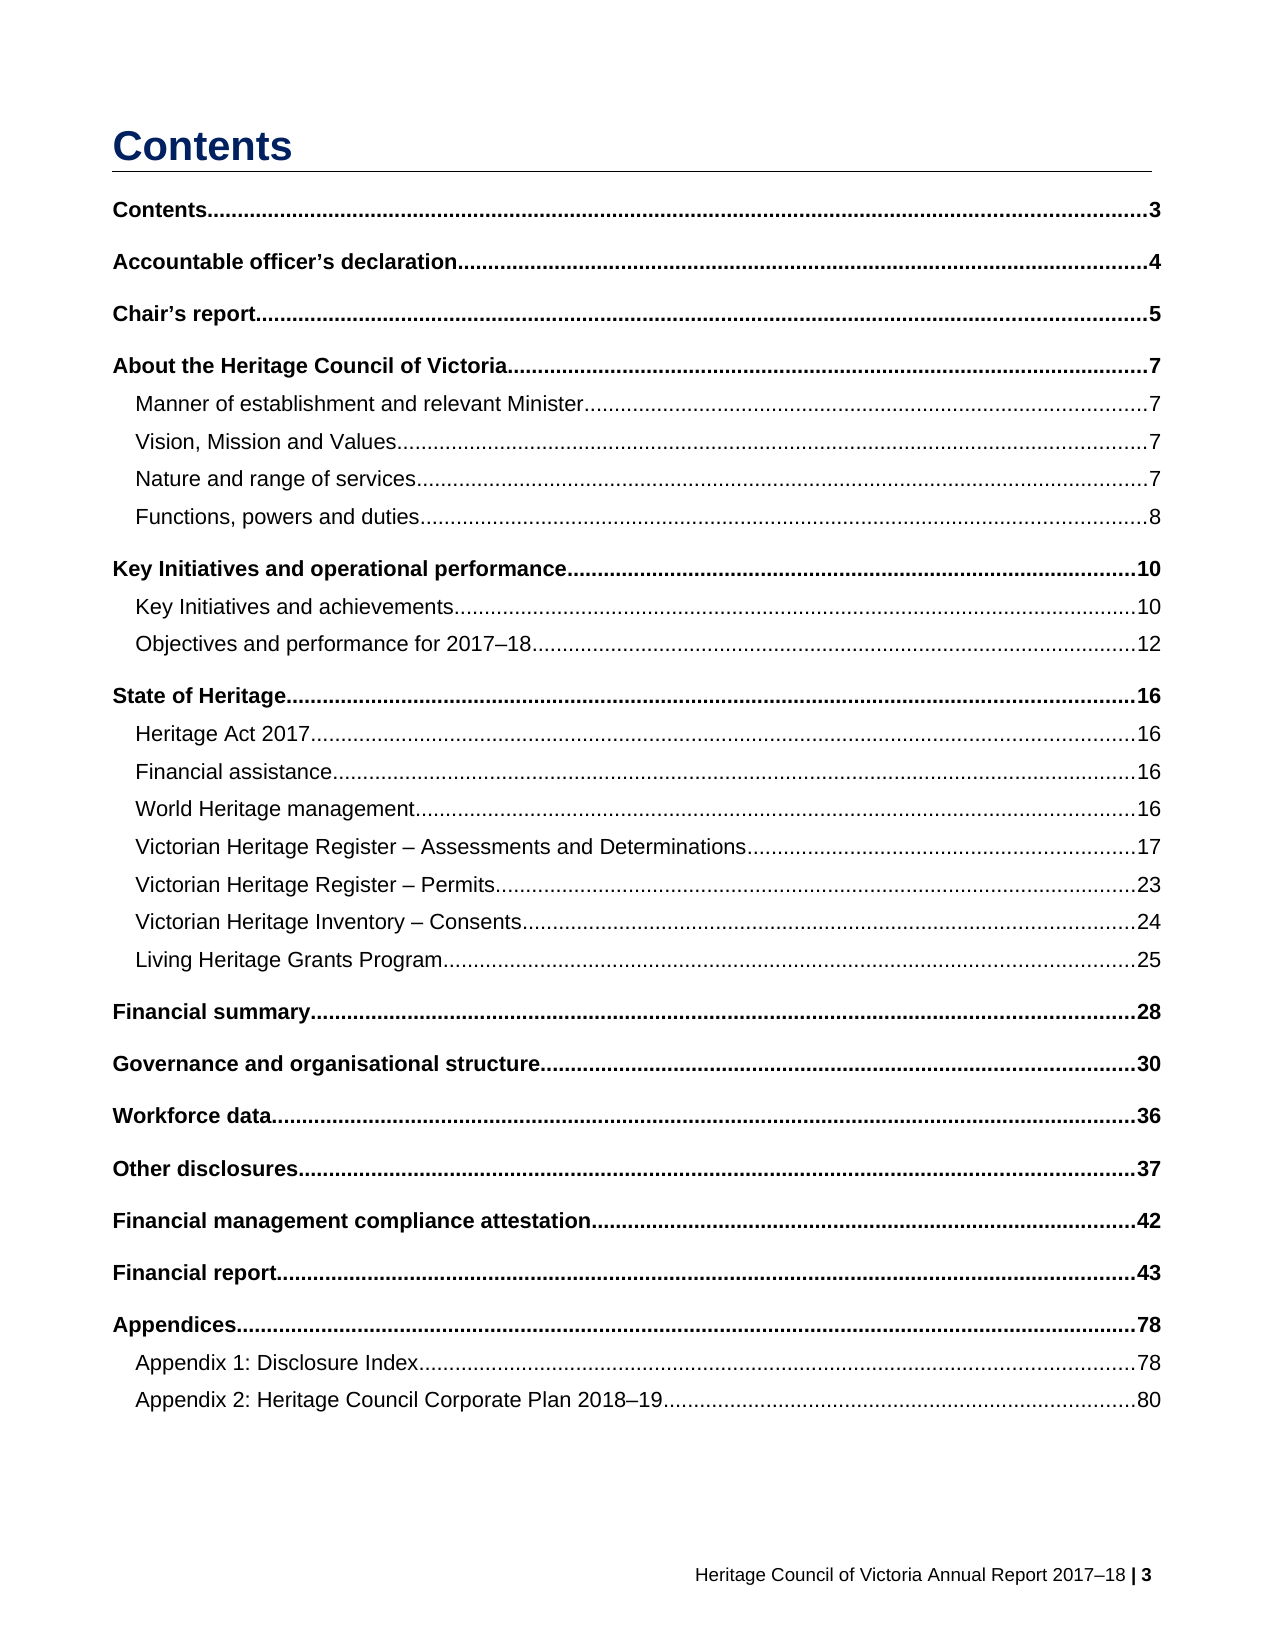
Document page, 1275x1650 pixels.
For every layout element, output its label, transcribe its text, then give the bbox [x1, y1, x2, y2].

text About the Heritage Council of Victoria 7 [112, 353, 1152, 379]
text Accountable officer’s declaration 4 [112, 249, 1152, 274]
text Financial report 43 [112, 1260, 1152, 1285]
text Victorian Heritage Inventory – Consents 24 [135, 909, 1152, 934]
text Other disclosures 37 [112, 1155, 1152, 1181]
text Nature and range of services 7 [135, 466, 1152, 491]
text Objectives and performance for 2017–18 12 [135, 631, 1152, 656]
text Key Initiatives and operational performance 10 [112, 556, 1152, 581]
text Appendices 78 [112, 1312, 1152, 1337]
text Appendix 1: Disclosure Index 78 [135, 1349, 1152, 1375]
text Appendix 2: Heritage Council Corporate Plan 2018–19 80 [135, 1387, 1152, 1412]
text Victorian Heritage Register – Assessments and Determinations 17 [135, 834, 1152, 859]
text Living Heritage Grants Program 25 [135, 947, 1152, 972]
text Key Initiatives and achievements 10 [135, 594, 1152, 619]
text Financial summary 28 [112, 999, 1152, 1024]
text Vision, Mission and Values 7 [135, 429, 1152, 454]
text Governance and organisational structure 30 [112, 1051, 1152, 1076]
text Chair’s report 5 [112, 301, 1152, 326]
text World Heritage management 16 [135, 796, 1152, 821]
text Workforce data 36 [112, 1103, 1152, 1128]
text Functions, powers and duties 8 [135, 504, 1152, 529]
text Financial management compliance attestation 42 [112, 1208, 1152, 1233]
text Contents 3 [112, 197, 1152, 222]
text Manner of establishment and relevant Minister 7 [135, 391, 1152, 416]
text Financial assistance 16 [135, 759, 1152, 784]
text Victorian Heritage Register – Permits 23 [135, 871, 1152, 897]
text State of Heritage 16 [112, 683, 1152, 709]
text Heritage Act 2017 16 [135, 721, 1152, 746]
subtitle Contents [112, 121, 1152, 171]
